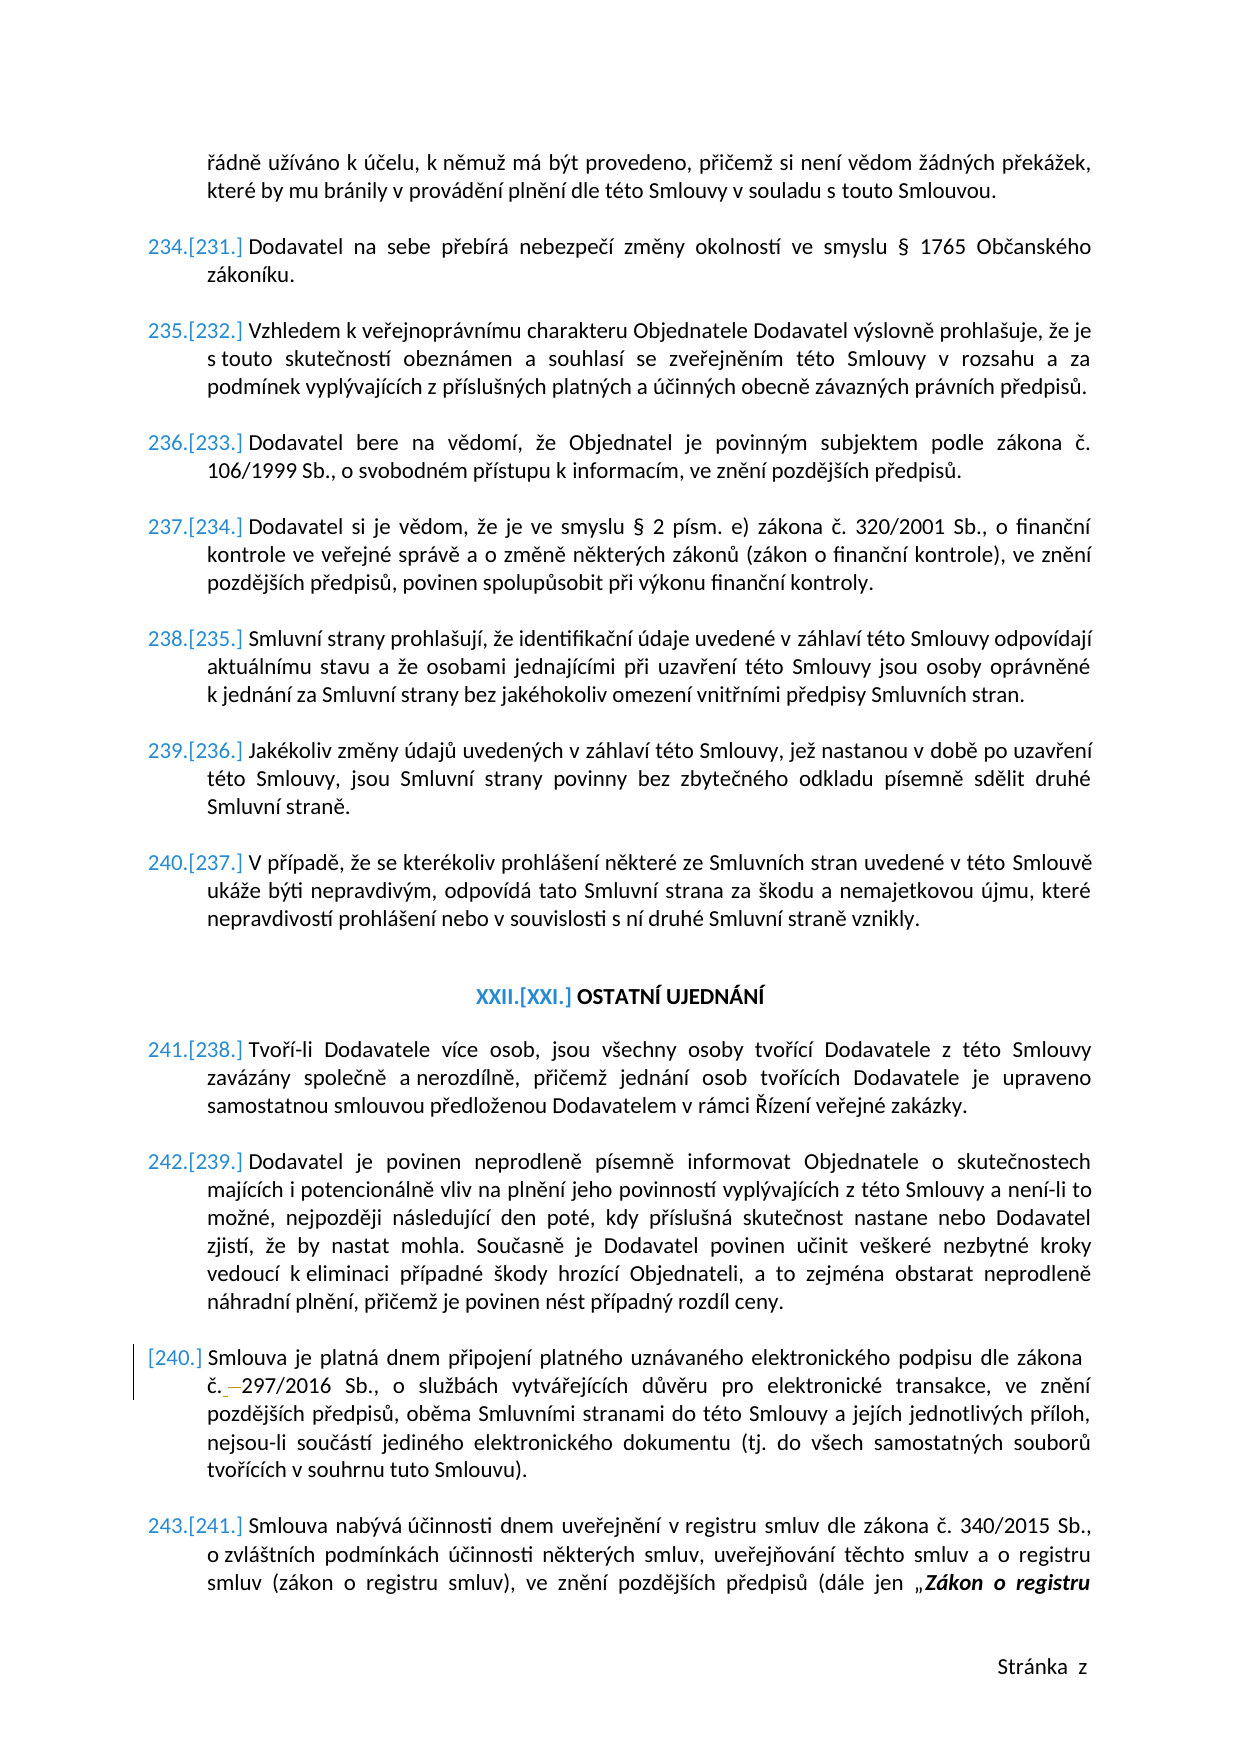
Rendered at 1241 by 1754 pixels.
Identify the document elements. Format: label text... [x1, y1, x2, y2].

text Jakékoliv změny údajů uvedených v záhlaví této Smlouvy, jež nastanou v době po uzavření této Smlouvy, jsou Smluvní strany povinny bez zbytečného odkladu písemně sdělit druhé Smluvní straně. [148, 736, 1092, 820]
text Dodavatel na sebe přebírá nebezpečí změny okolností ve smyslu § 1765 Občanského zákoníku. [148, 232, 1092, 288]
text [148, 148, 1092, 204]
text Dodavatel bere na vědomí, že Objednatel je povinným subjektem podle zákona č. 106/1999 Sb., o svobodném přístupu k informacím, ve znění pozdějších předpisů. [148, 428, 1092, 484]
subtitle OSTATNÍ UJEDNÁNÍ [148, 982, 1092, 1010]
text Dodavatel je povinen neprodleně písemně informovat Objednatele o skutečnostech majících i potencionálně vliv na plnění jeho povinností vyplývajících z této Smlouvy a není-li to možné, nejpozději následující den poté, kdy příslušná skutečnost nastane nebo Dodavatel zjistí, že by nastat mohla. Současně je Dodavatel povinen učinit veškeré nezbytné kroky vedoucí k eliminaci případné škody hrozící Objednateli, a to zejména obstarat neprodleně náhradní plnění, přičemž je povinen nést případný rozdíl ceny. [148, 1147, 1092, 1316]
text Tvoří-li Dodavatele více osob, jsou všechny osoby tvořící Dodavatele z této Smlouvy zavázány společně a nerozdílně, přičemž jednání osob tvořících Dodavatele je upraveno samostatnou smlouvou předloženou Dodavatelem v rámci Řízení veřejné zakázky. [148, 1035, 1092, 1119]
text Vzhledem k veřejnoprávnímu charakteru Objednatele Dodavatel výslovně prohlašuje, že je s touto skutečností obeznámen a souhlasí se zveřejněním této Smlouvy v rozsahu a za podmínek vyplývajících z příslušných platných a účinných obecně závazných právních předpisů. [148, 316, 1092, 400]
text Smlouva je platná dnem připojení platného uznávaného elektronického podpisu dle zákona č.297/2016 Sb., o službách vytvářejících důvěru pro elektronické transakce, ve znění pozdějších předpisů, oběma Smluvními stranami do této Smlouvy a jejích jednotlivých příloh, nejsou-li součástí jediného elektronického dokumentu (tj. do všech samostatných souborů tvořících v souhrnu tuto Smlouvu). [148, 1343, 1092, 1484]
text Smluvní strany prohlašují, že identifikační údaje uvedené v záhlaví této Smlouvy odpovídají aktuálnímu stavu a že osobami jednajícími při uzavření této Smlouvy jsou osoby oprávněné k jednání za Smluvní strany bez jakéhokoliv omezení vnitřními předpisy Smluvních stran. [148, 624, 1092, 708]
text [148, 1512, 1092, 1596]
text Dodavatel si je vědom, že je ve smyslu § 2 písm. e) zákona č. 320/2001 Sb., o finanční kontrole ve veřejné správě a o změně některých zákonů (zákon o finanční kontrole), ve znění pozdějších předpisů, povinen spolupůsobit při výkonu finanční kontroly. [148, 512, 1092, 596]
text V případě, že se kterékoliv prohlášení některé ze Smluvních stran uvedené v této Smlouvě ukáže býti nepravdivým, odpovídá tato Smluvní strana za škodu a nemajetkovou újmu, které nepravdivostí prohlášení nebo v souvislosti s ní druhé Smluvní straně vznikly. [148, 848, 1092, 932]
